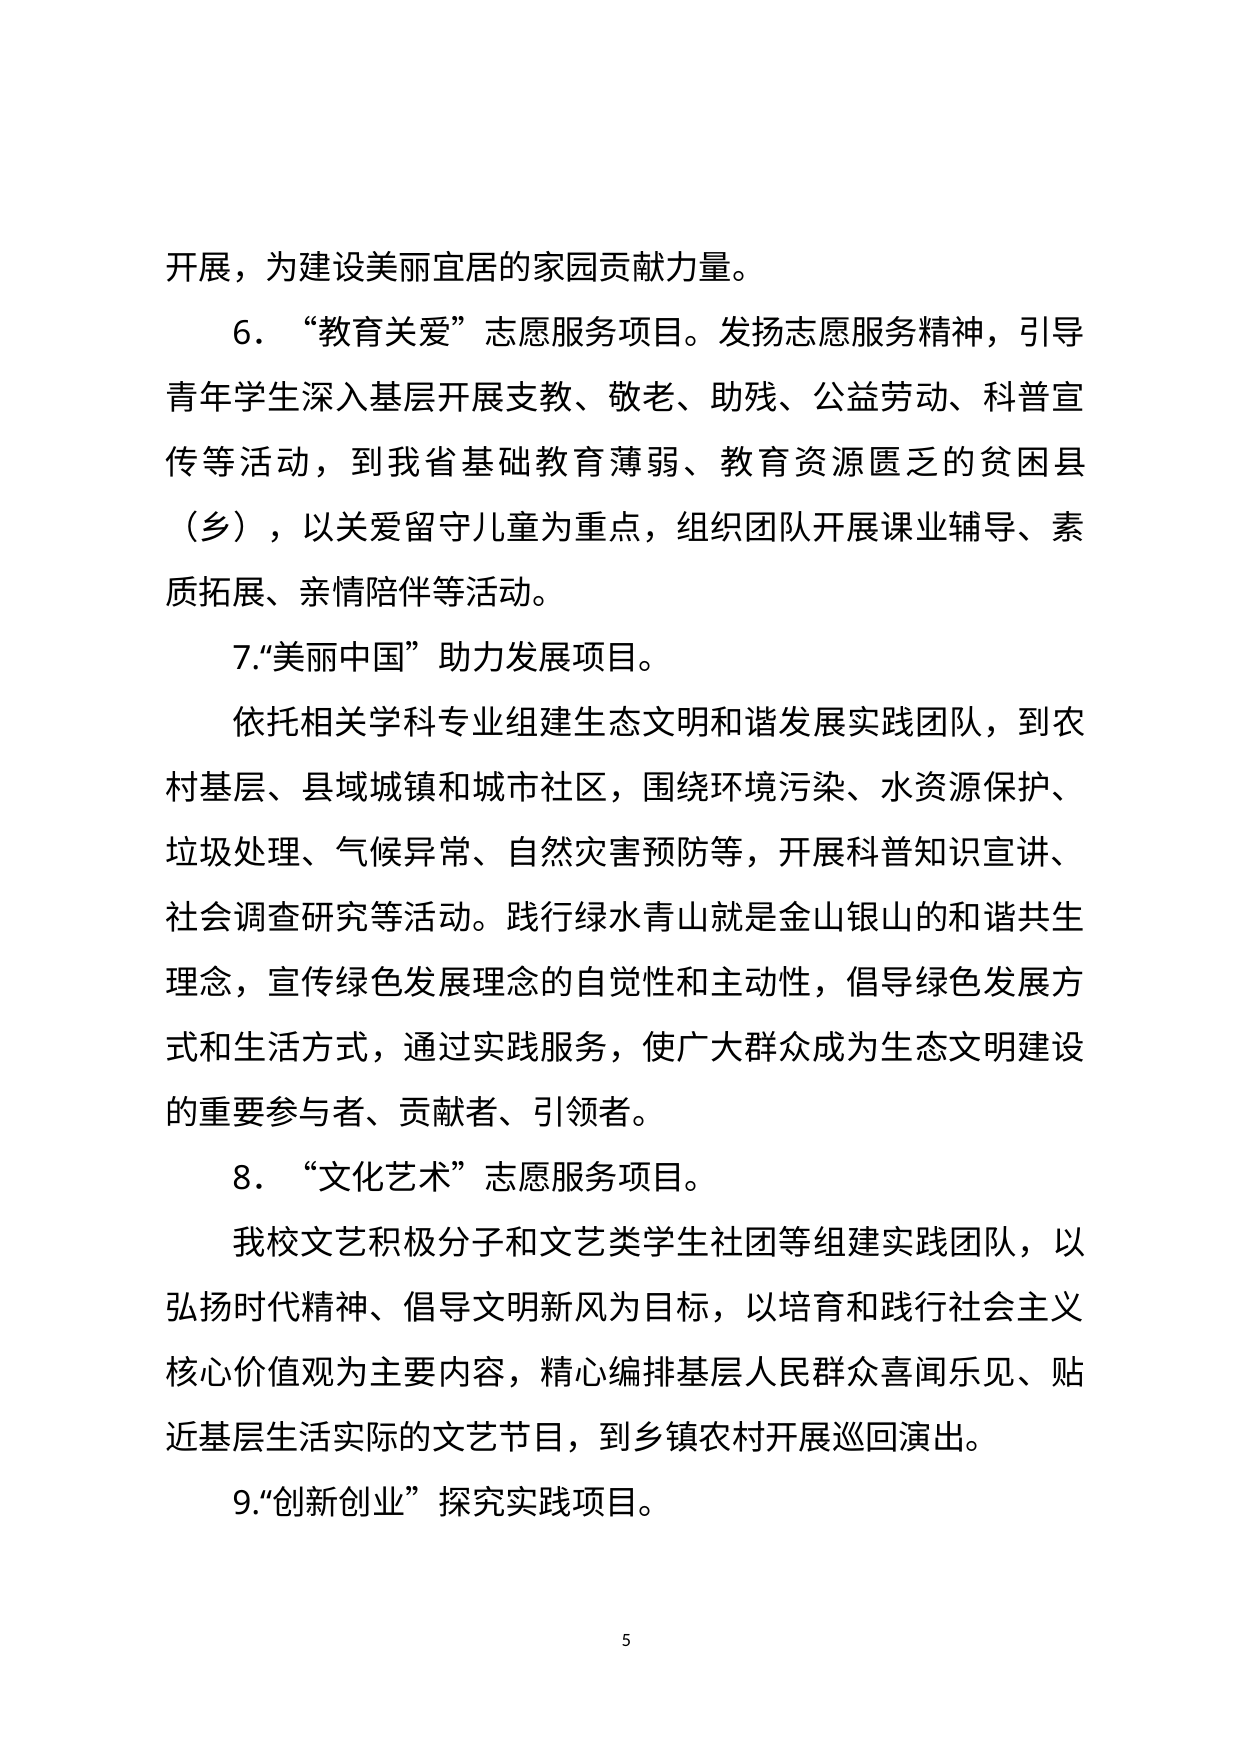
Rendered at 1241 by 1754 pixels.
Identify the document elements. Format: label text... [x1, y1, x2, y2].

text 依托相关学科专业组建生态文明和谐发展实践团队，到农村基层、县域城镇和城市社区，围绕环境污染、水资源保护、垃圾处理、气候异常、自然灾害预防等，开展科普知识宣讲、社会调查研究等活动。践行绿水青山就是金山银山的和谐共生理念，宣传绿色发展理念的自觉性和主动性，倡导绿色发展方式和生活方式，通过实践服务，使广大群众成为生态文明建设的重要参与者、贡献者、引领者。 [165, 688, 1087, 1143]
text 8．“文化艺术”志愿服务项目。 [165, 1143, 1087, 1208]
text 我校文艺积极分子和文艺类学生社团等组建实践团队，以弘扬时代精神、倡导文明新风为目标，以培育和践行社会主义核心价值观为主要内容，精心编排基层人民群众喜闻乐见、贴近基层生活实际的文艺节目，到乡镇农村开展巡回演出。 [165, 1208, 1087, 1468]
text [165, 233, 1087, 298]
text 6．“教育关爱”志愿服务项目。发扬志愿服务精神，引导青年学生深入基层开展支教、敬老、助残、公益劳动、科普宣传等活动，到我省基础教育薄弱、教育资源匮乏的贫困县（乡），以关爱留守儿童为重点，组织团队开展课业辅导、素质拓展、亲情陪伴等活动。 [165, 298, 1087, 623]
text 7.“美丽中国”助力发展项目。 [165, 623, 1087, 688]
text 9.“创新创业”探究实践项目。 [165, 1468, 1087, 1533]
